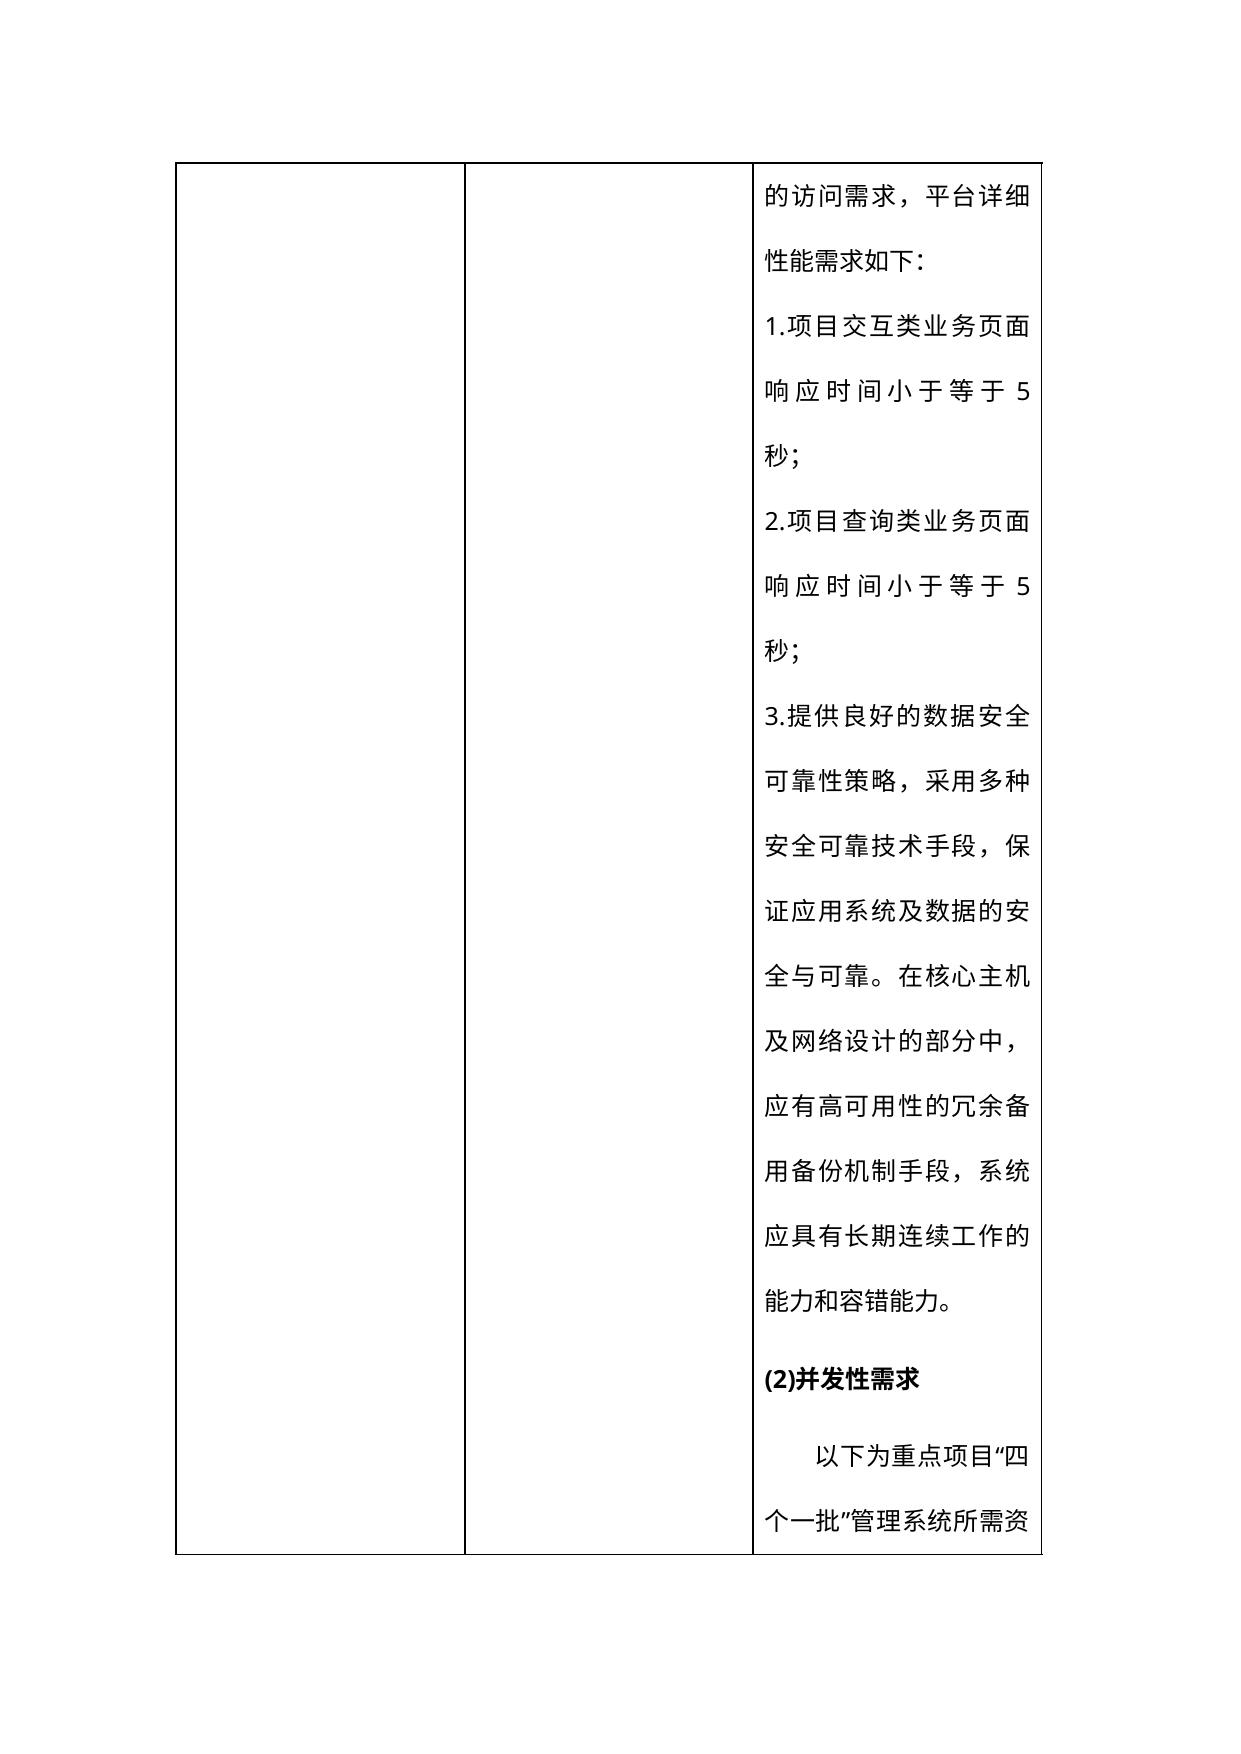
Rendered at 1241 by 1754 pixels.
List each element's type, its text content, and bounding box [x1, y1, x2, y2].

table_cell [754, 164, 1041, 1553]
table_cell [466, 164, 752, 1553]
table_cell 7 [177, 164, 464, 1553]
